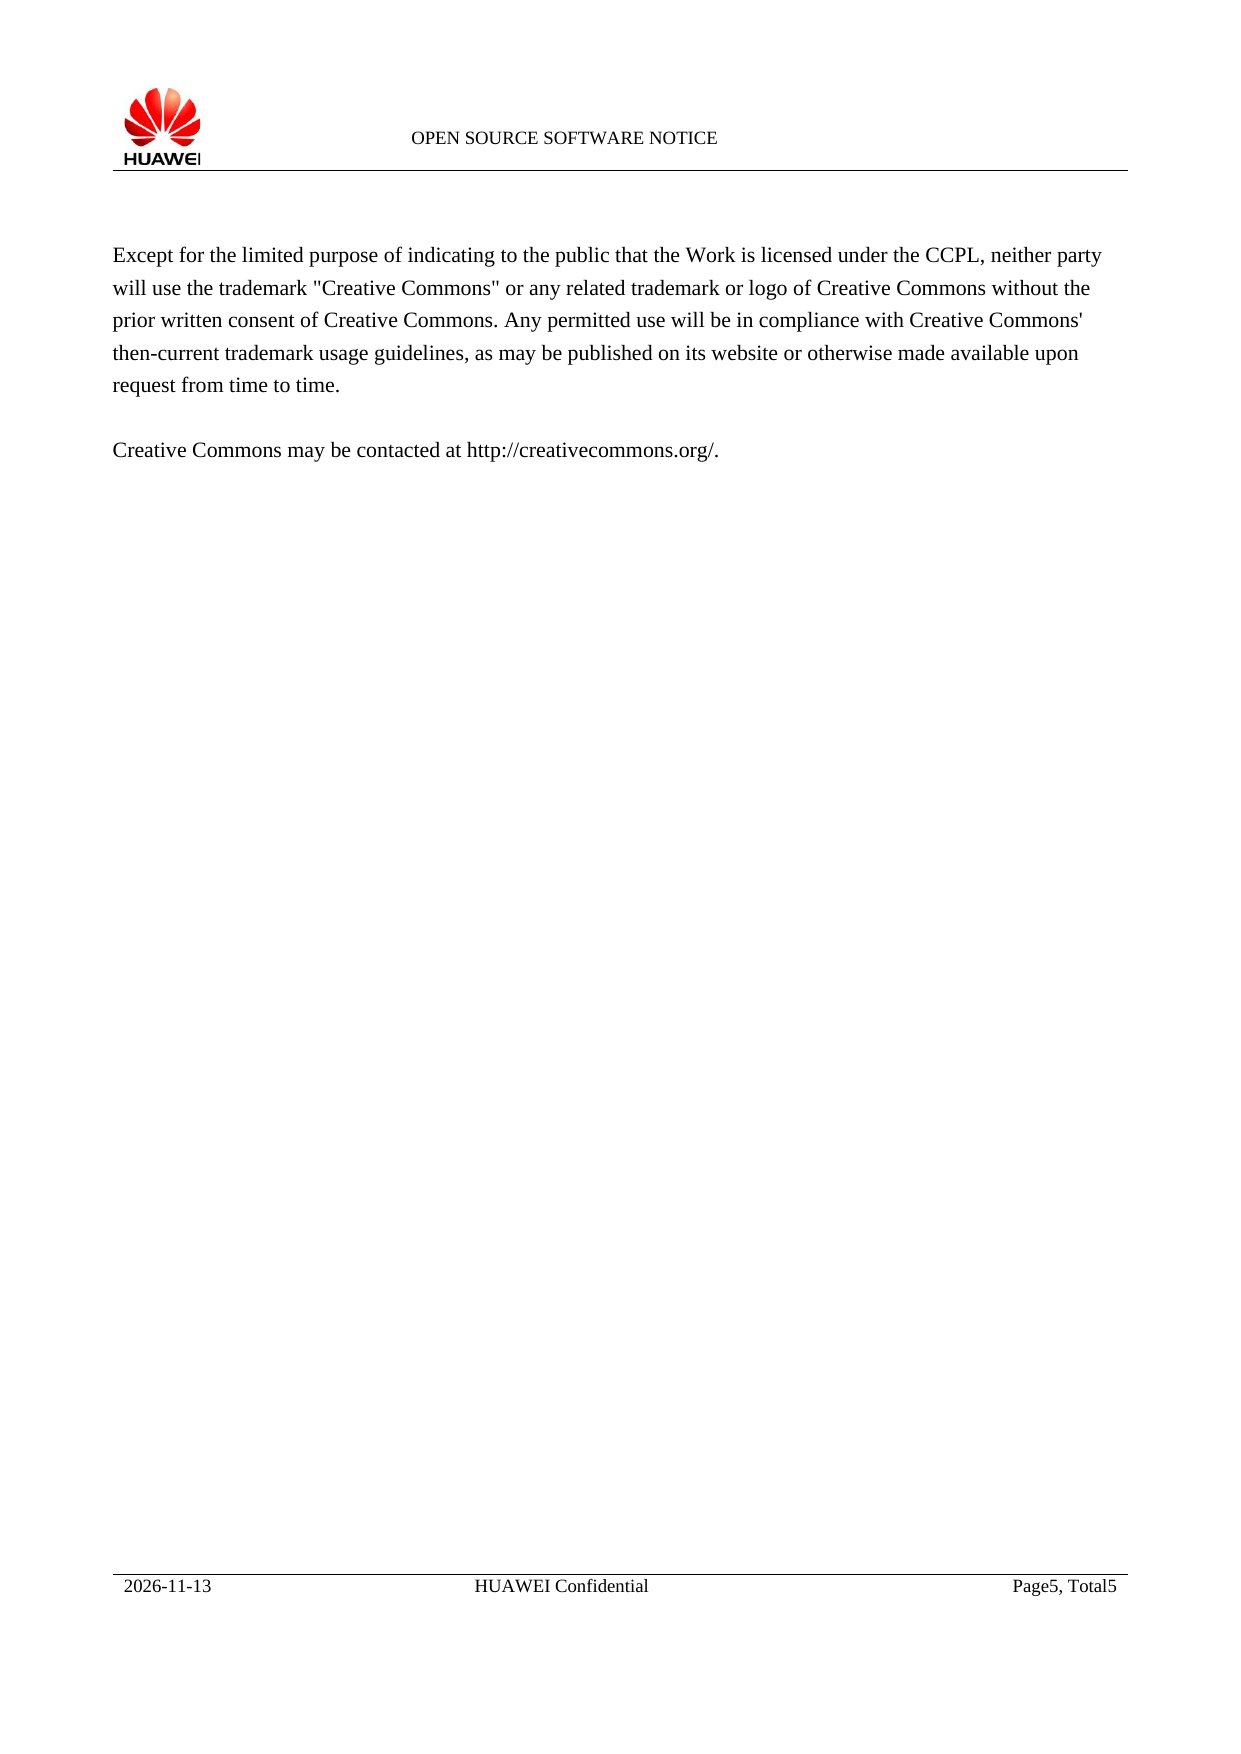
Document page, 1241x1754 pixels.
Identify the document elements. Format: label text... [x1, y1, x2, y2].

picture [124, 88, 201, 165]
